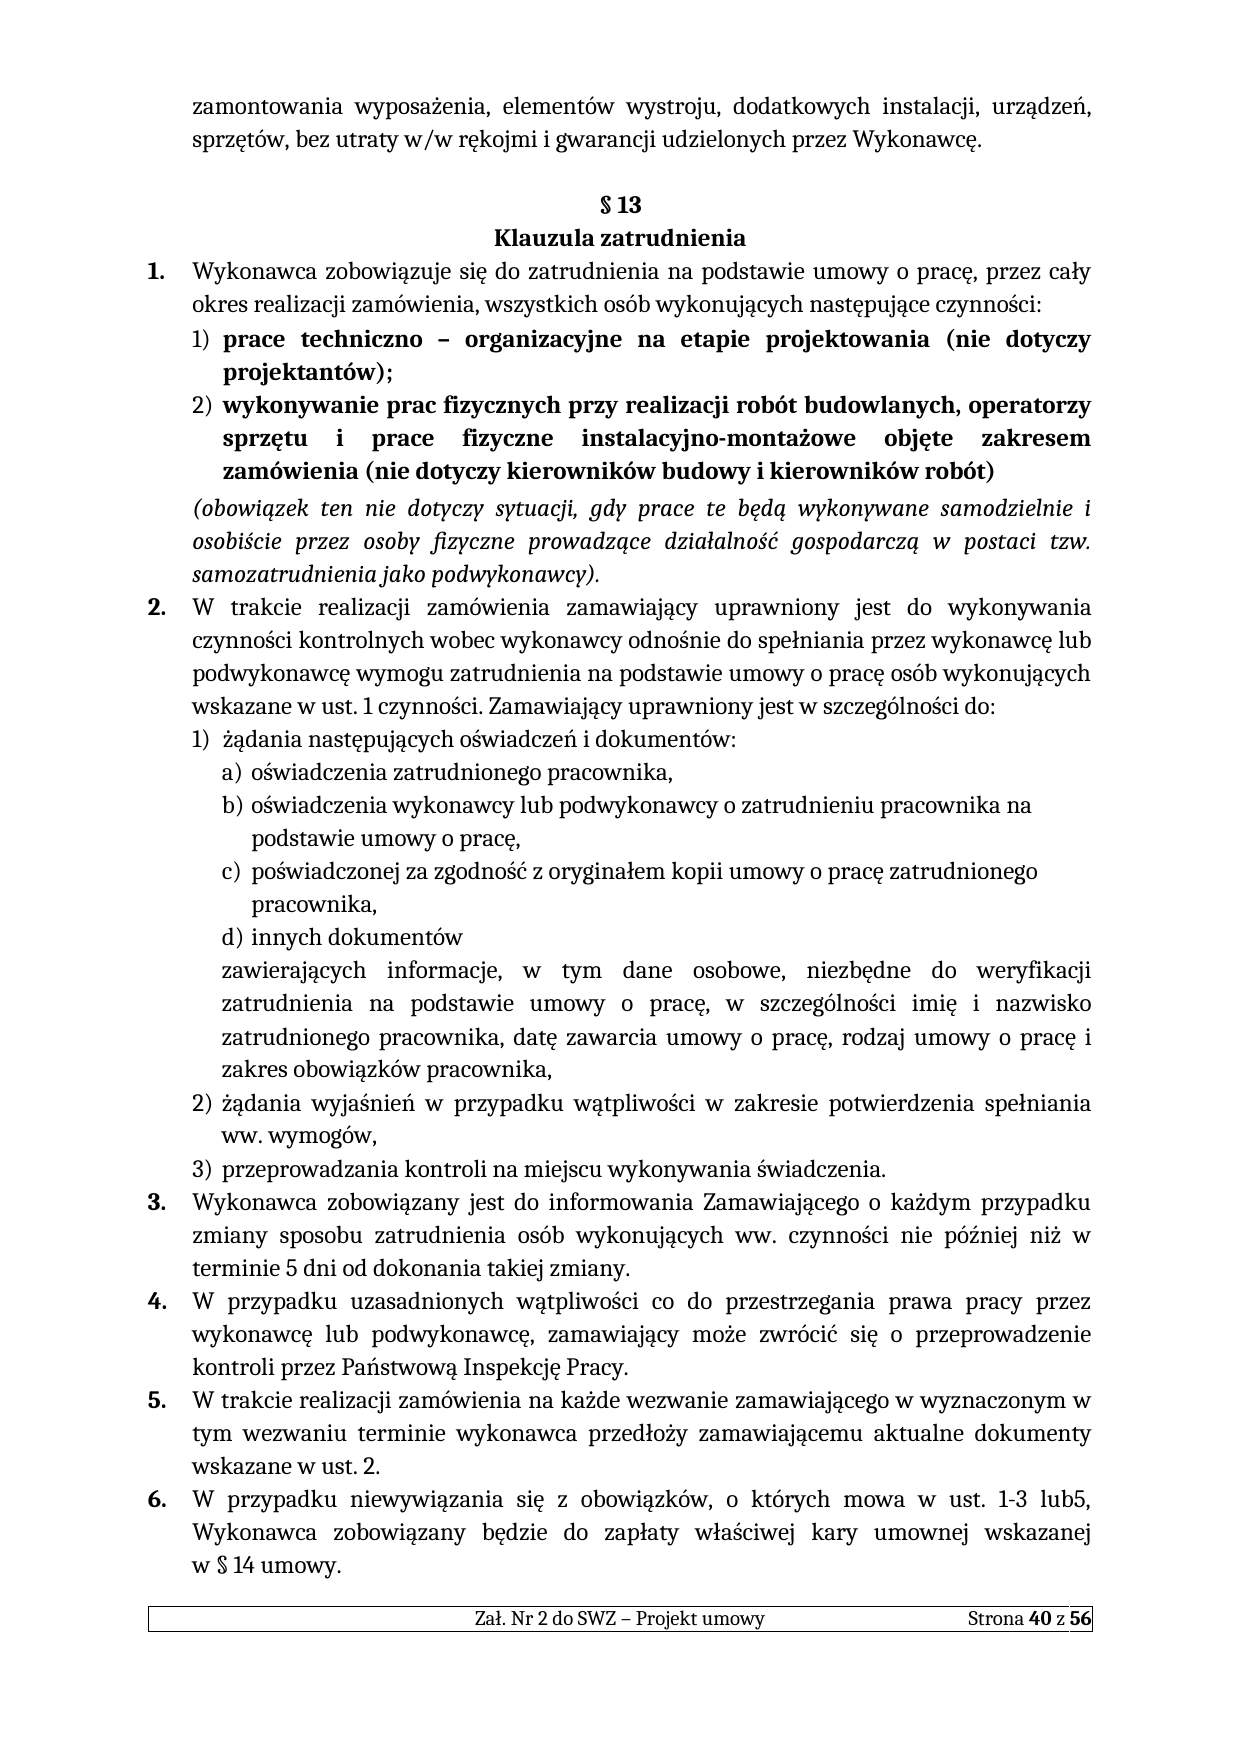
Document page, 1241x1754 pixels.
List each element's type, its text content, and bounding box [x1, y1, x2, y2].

text Klauzula zatrudnienia [148, 224, 1092, 252]
list prace techniczno – organizacyjne na etapie projektowania (nie dotyczy projektantów); [192, 325, 1092, 387]
list Wykonawca zobowiązuje się do zatrudnienia na podstawie umowy o pracę, przez cały okres realizacji zamówienia, wszystkich osób wykonujących następujące czynności: [148, 257, 1092, 318]
list W przypadku niewywiązania się z obowiązków, o których mowa w ust. 1-3 lub5, Wykonawca zobowiązany będzie do zapłaty właściwej kary umownej wskazanej w § 14 umowy. [148, 1485, 1092, 1579]
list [148, 92, 1092, 153]
list W trakcie realizacji zamówienia zamawiający uprawniony jest do wykonywania czynności kontrolnych wobec wykonawcy odnośnie do spełniania przez wykonawcę lub podwykonawcę wymogu zatrudnienia na podstawie umowy o pracę osób wykonujących wskazane w ust. 1 czynności. Zamawiający uprawniony jest w szczególności do: [148, 593, 1092, 721]
list Wykonawca zobowiązany jest do informowania Zamawiającego o każdym przypadku zmiany sposobu zatrudnienia osób wykonujących ww. czynności nie później niż w terminie 5 dni od dokonania takiej zmiany. [148, 1187, 1092, 1282]
list poświadczonej za zgodność z oryginałem kopii umowy o pracę zatrudnionego pracownika, [222, 857, 1092, 919]
text (obowiązek ten nie dotyczy sytuacji, gdy prace te będą wykonywane samodzielnie i osobiście przez osoby fizyczne prowadzące działalność gospodarczą w postaci tzw. samozatrudnienia jako podwykonawcy). [192, 494, 1092, 589]
list W przypadku uzasadnionych wątpliwości co do przestrzegania prawa pracy przez wykonawcę lub podwykonawcę, zamawiający może zwrócić się o przeprowadzenie kontroli przez Państwową Inspekcję Pracy. [148, 1287, 1092, 1381]
list W trakcie realizacji zamówienia na każde wezwanie zamawiającego w wyznaczonym w tym wezwaniu terminie wykonawca przedłoży zamawiającemu aktualne dokumenty wskazane w ust. 2. [148, 1386, 1092, 1480]
text § 13 [148, 191, 1092, 219]
text zawierających informacje, w tym dane osobowe, niezbędne do weryfikacji zatrudnienia na podstawie umowy o pracę, w szczególności imię i nazwisko zatrudnionego pracownika, datę zawarcia umowy o pracę, rodzaj umowy o pracę i zakres obowiązków pracownika, [221, 956, 1092, 1084]
list wykonywanie prac fizycznych przy realizacji robót budowlanych, operatorzy sprzętu i prace fizyczne instalacyjno-montażowe objęte zakresem zamówienia (nie dotyczy kierowników budowy i kierowników robót) [192, 391, 1092, 486]
list żądania wyjaśnień w przypadku wątpliwości w zakresie potwierdzenia spełniania ww. wymogów, [192, 1088, 1092, 1150]
list żądania następujących oświadczeń i dokumentów: [192, 725, 1092, 754]
list innych dokumentów [222, 923, 1092, 952]
list oświadczenia zatrudnionego pracownika, [222, 758, 1092, 787]
list przeprowadzania kontroli na miejscu wykonywania świadczenia. [192, 1154, 1092, 1183]
list oświadczenia wykonawcy lub podwykonawcy o zatrudnieniu pracownika na podstawie umowy o pracę, [222, 791, 1092, 853]
